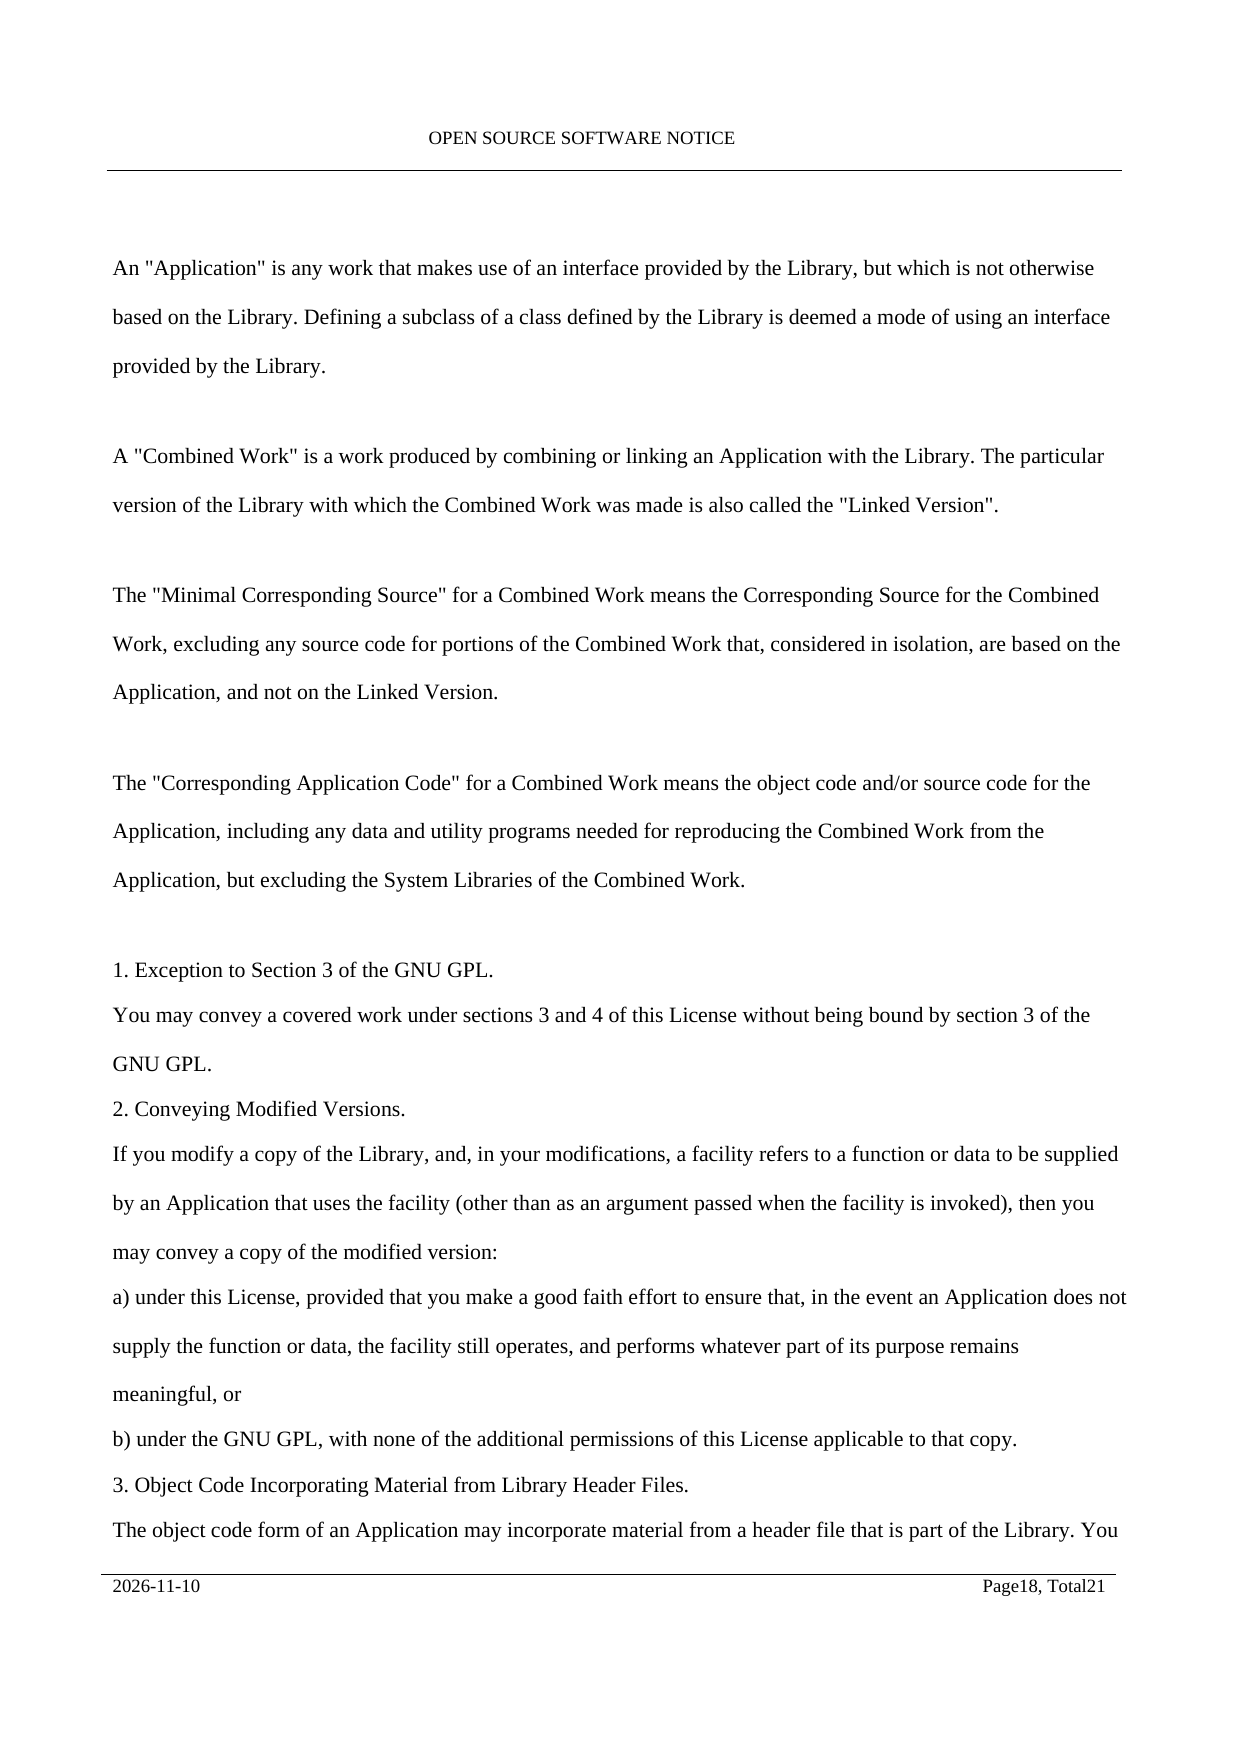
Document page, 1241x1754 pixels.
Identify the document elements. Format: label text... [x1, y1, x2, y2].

text The "Minimal Corresponding Source" for a Combined Work means the Corresponding Source for the Combined Work, excluding any source code for portions of the Combined Work that, considered in isolation, are based on the Application, and not on the Linked Version. [112, 578, 1128, 708]
text If you modify a copy of the Library, and, in your modifications, a facility refers to a function or data to be supplied by an Application that uses the facility (other than as an argument passed when the facility is invoked), then you may convey a copy of the modified version: [112, 1138, 1128, 1268]
text 3. Object Code Incorporating Material from Library Header Files. [112, 1468, 1128, 1500]
text a) under this License, provided that you make a good faith effort to ensure that, in the event an Application does not supply the function or data, the facility still operates, and performs whatever part of its purpose remains meaningful, or [112, 1280, 1128, 1410]
text A "Combined Work" is a work produced by combining or linking an Application with the Library. The particular version of the Library with which the Combined Work was made is also called the "Linked Version". [112, 439, 1128, 520]
text An "Application" is any work that makes use of an interface provided by the Library, but which is not otherwise based on the Library. Defining a subclass of a class defined by the Library is deemed a mode of using an interface provided by the Library. [112, 251, 1128, 381]
text You may convey a covered work under sections 3 and 4 of this License without being bound by section 3 of the GNU GPL. [112, 999, 1128, 1080]
text 1. Exception to Section 3 of the GNU GPL. [112, 953, 1128, 986]
text The "Corresponding Application Code" for a Combined Work means the object code and/or source code for the Application, including any data and utility programs needed for reproducing the Combined Work from the Application, but excluding the System Libraries of the Combined Work. [112, 766, 1128, 896]
text b) under the GNU GPL, with none of the additional permissions of this License applicable to that copy. [112, 1423, 1128, 1455]
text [112, 1513, 1128, 1546]
text 2. Conveying Modified Versions. [112, 1092, 1128, 1125]
